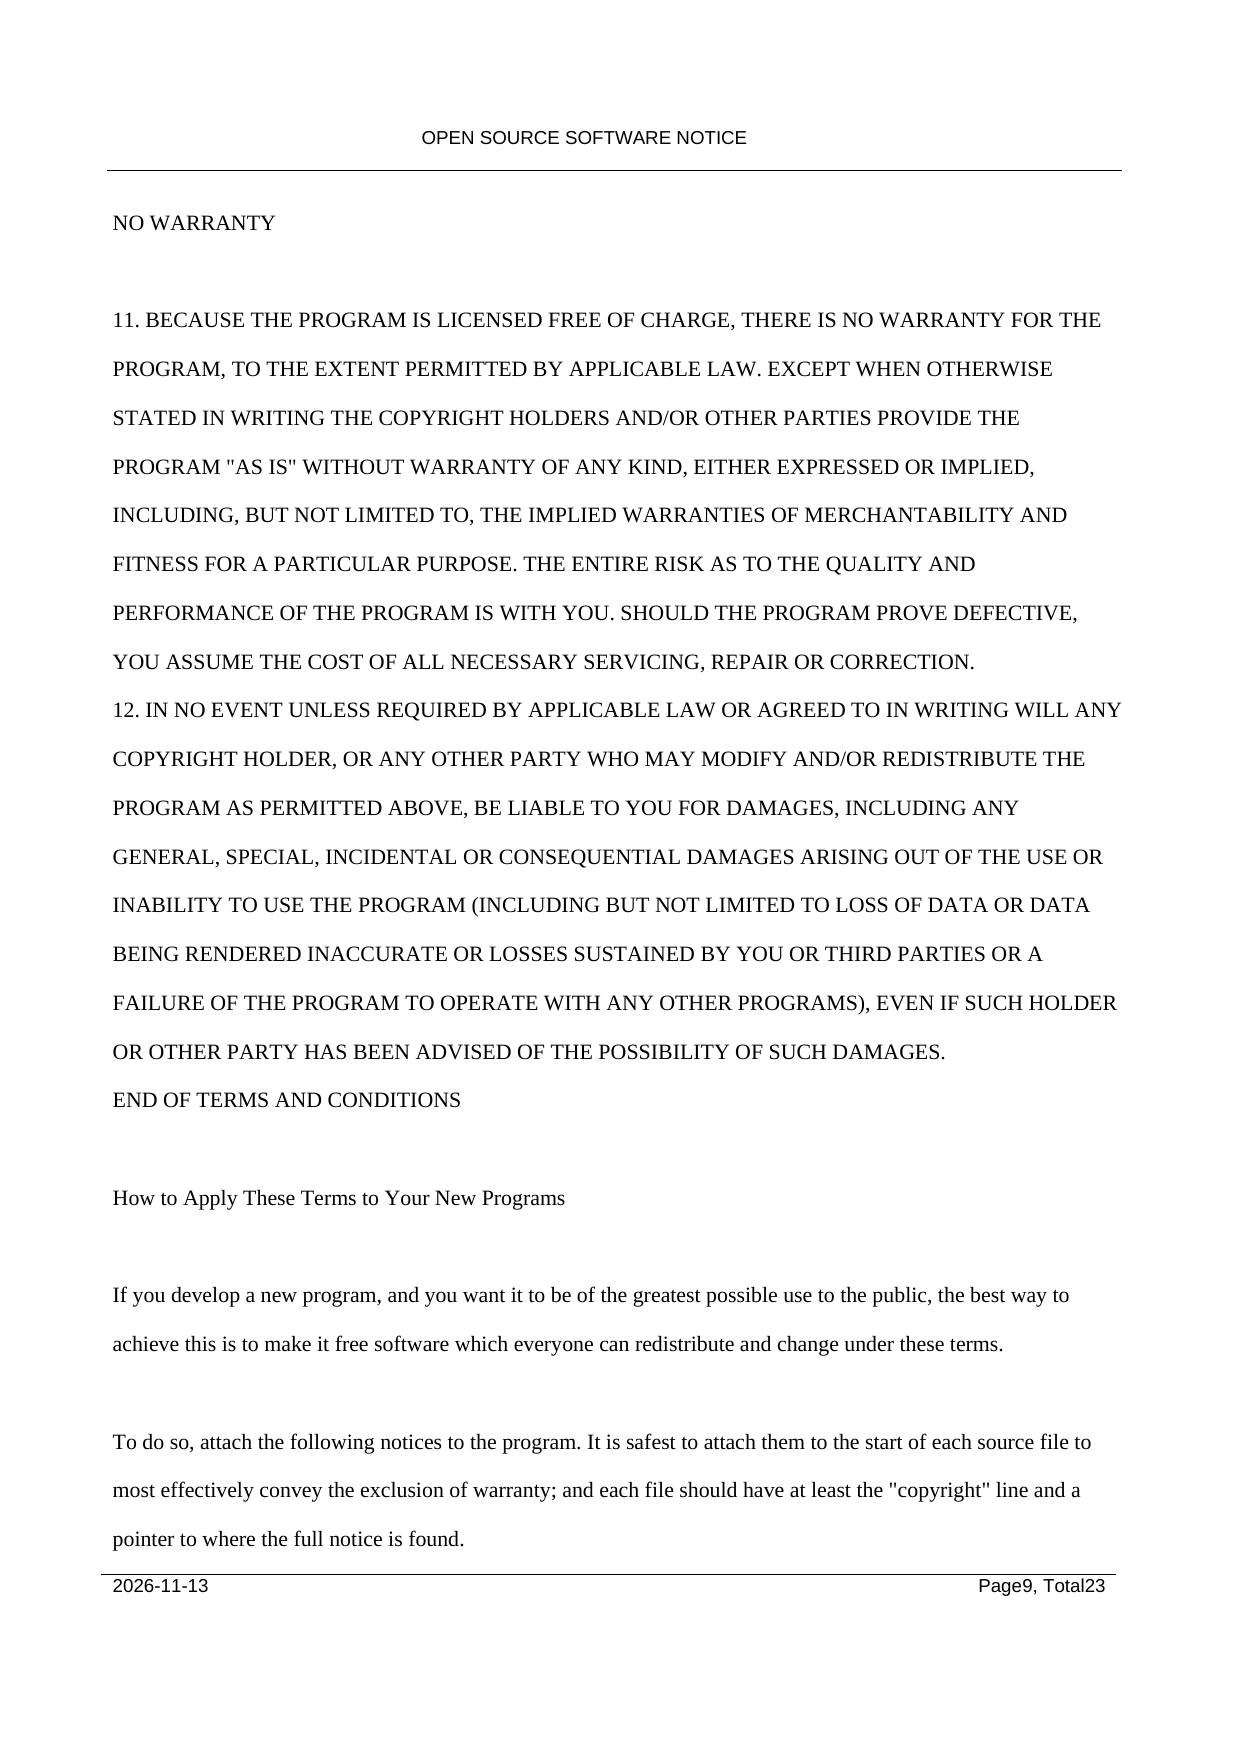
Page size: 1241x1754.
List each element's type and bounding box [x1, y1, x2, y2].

text [112, 206, 1128, 1555]
